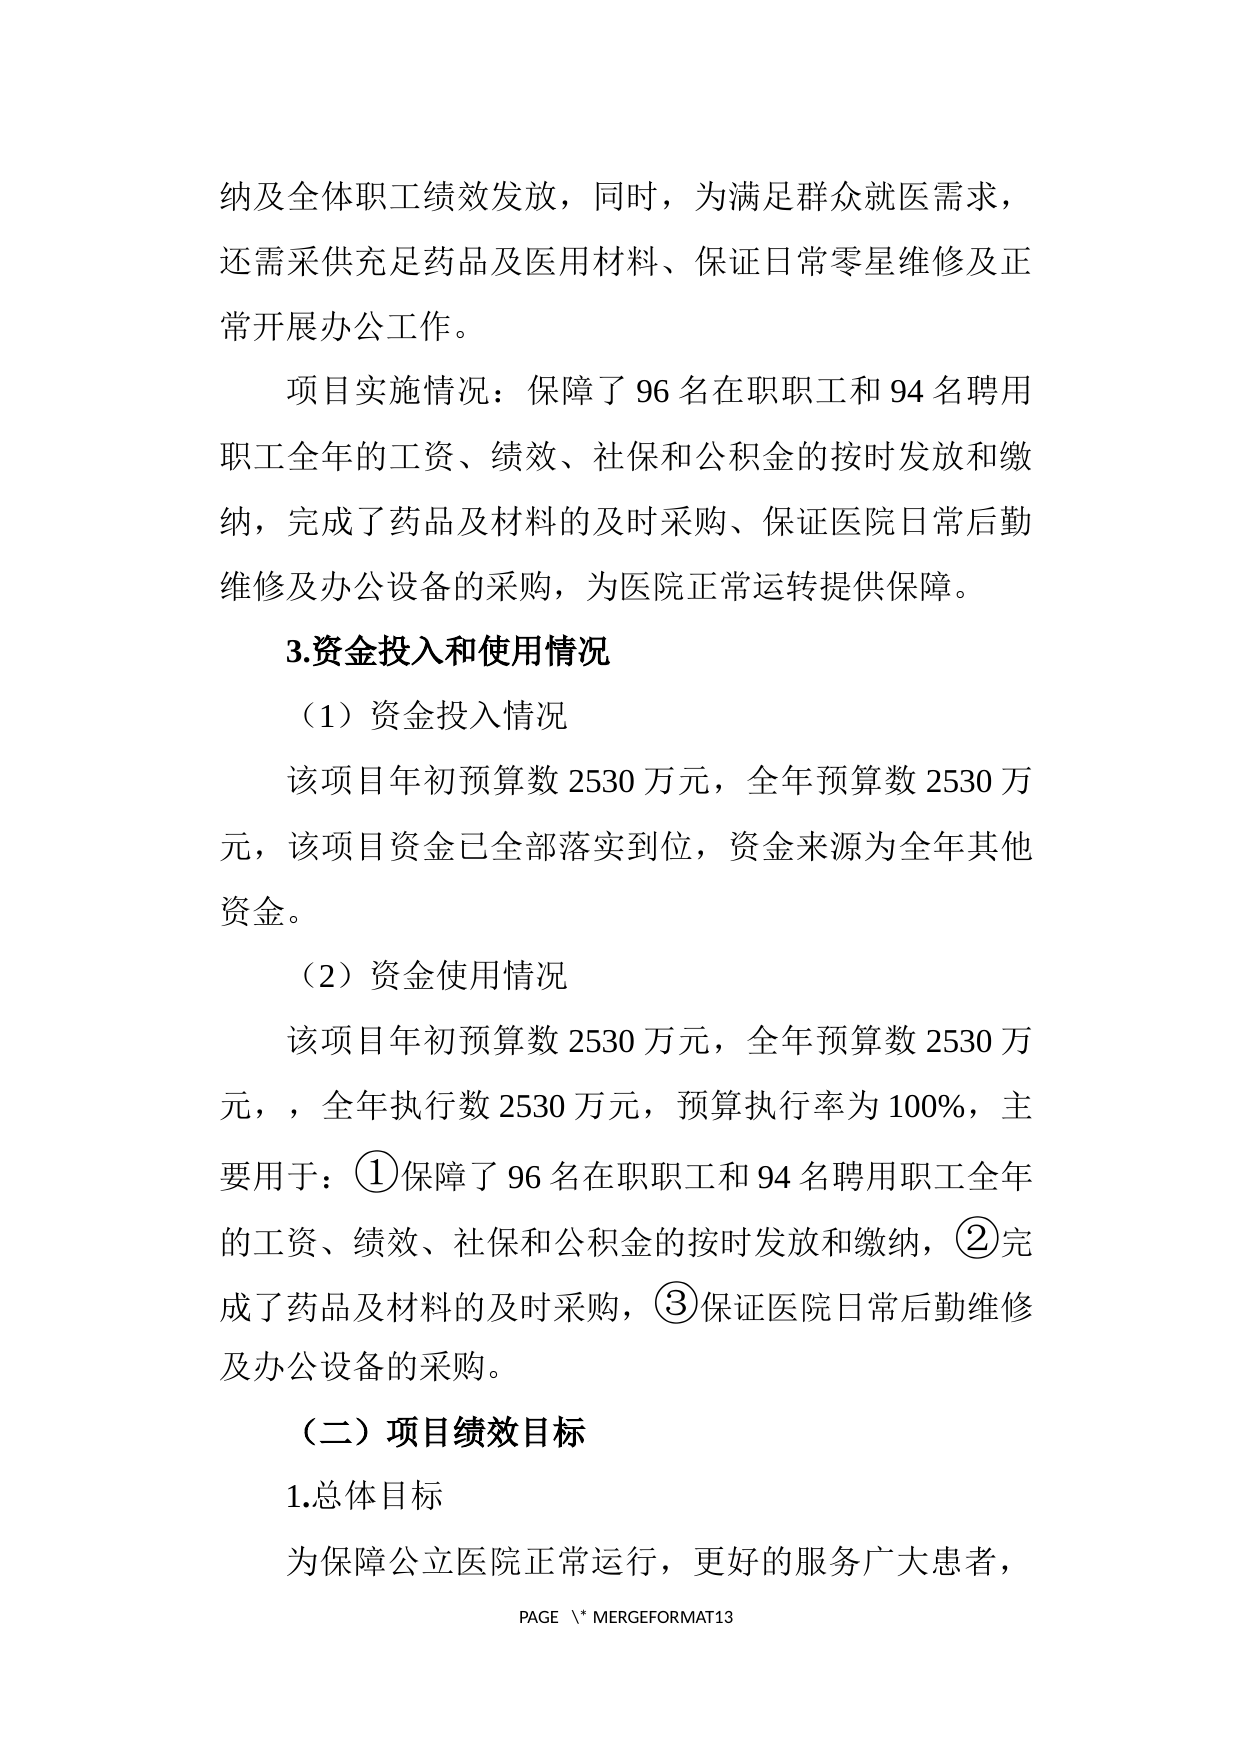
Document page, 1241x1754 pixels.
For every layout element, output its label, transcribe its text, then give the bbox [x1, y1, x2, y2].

text 项目实施情况：保障了96名在职职工和94名聘用职工全年的工资、绩效、社保和公积金的按时发放和缴纳，完成了药品及材料的及时采购、保证医院日常后勤维修及办公设备的采购，为医院正常运转提供保障。 [218, 357, 1033, 617]
text 该项目年初预算数2530万元，全年预算数2530万元，该项目资金已全部落实到位，资金来源为全年其他资金。 [218, 747, 1033, 942]
text （2）资金使用情况 [218, 942, 1033, 1007]
text （1）资金投入情况 [218, 682, 1033, 747]
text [218, 1527, 1033, 1592]
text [218, 162, 1033, 357]
text 该项目年初预算数2530万元，全年预算数2530万元，，全年执行数2530万元，预算执行率为100%，主要用于：①保障了96名在职职工和94名聘用职工全年的工资、绩效、社保和公积金的按时发放和缴纳，②完成了药品及材料的及时采购，③保证医院日常后勤维修及办公设备的采购。 [218, 1007, 1033, 1397]
text （二）项目绩效目标 [218, 1397, 1033, 1462]
text 3.资金投入和使用情况 [218, 617, 1033, 682]
text 1.总体目标 [218, 1462, 1033, 1527]
